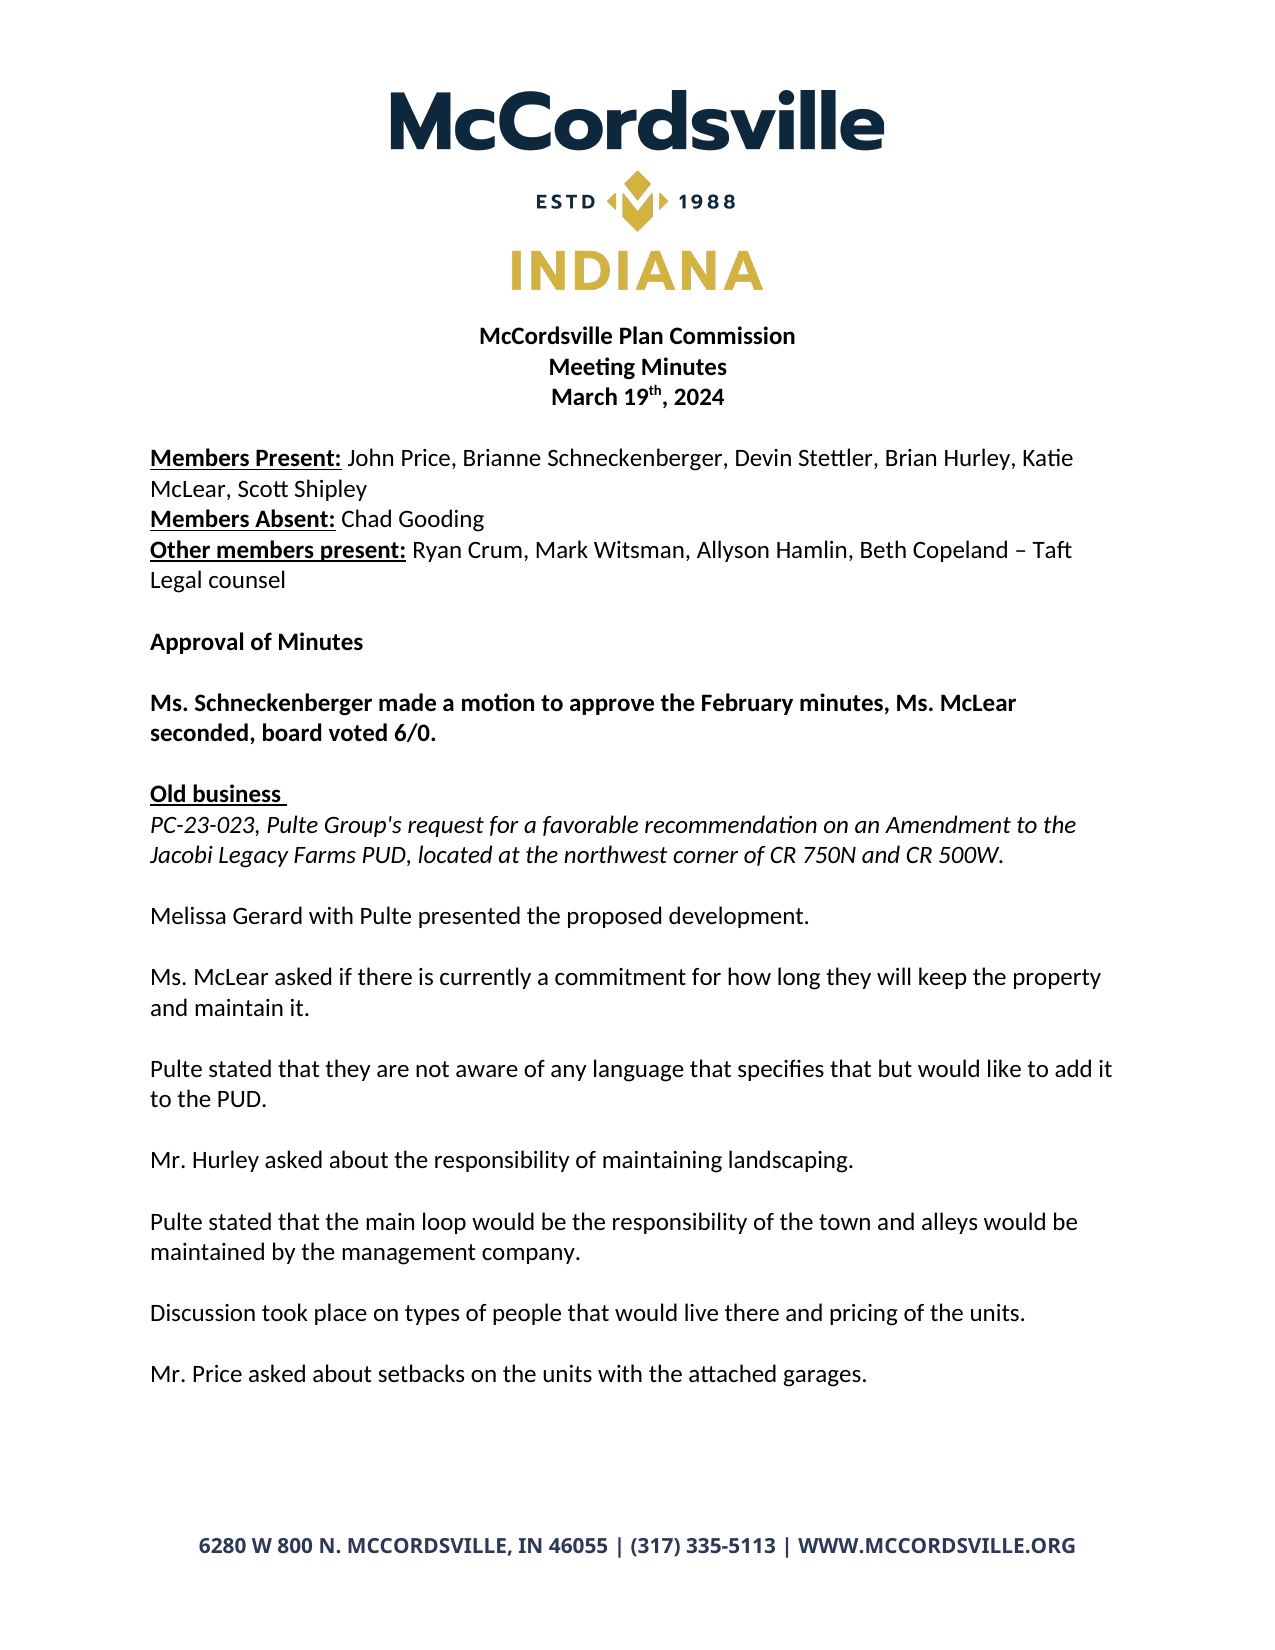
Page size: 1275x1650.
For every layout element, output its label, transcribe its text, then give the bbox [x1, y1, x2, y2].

picture [390, 90, 885, 290]
text Mr. Price asked about setbacks on the units with the attached garages. [150, 1358, 1125, 1389]
text Members Absent: Chad Gooding [150, 504, 1125, 534]
text Members Present: John Price, Brianne Schneckenberger, Devin Stettler, Brian Hurley, Katie McLear, Scott Shipley [150, 443, 1125, 504]
text Mr. Hurley asked about the responsibility of maintaining landscaping. [150, 1144, 1125, 1206]
text Old business [150, 778, 1125, 809]
text McCordsville Plan Commission [150, 321, 1125, 351]
text Pulte stated that the main loop would be the responsibility of the town and alleys would be maintained by the management company. [150, 1206, 1125, 1297]
text Ms. Schneckenberger made a motion to approve the February minutes, Ms. McLear seconded, board voted 6/0. [150, 687, 1125, 748]
text March 19th, 2024 [150, 382, 1125, 443]
text Discussion took place on types of people that would live there and pricing of the units. [150, 1297, 1125, 1328]
text Other members present: Ryan Crum, Mark Witsman, Allyson Hamlin, Beth Copeland – Taft Legal counsel [150, 534, 1125, 595]
text Pulte stated that they are not aware of any language that specifies that but would like to add it to the PUD. [150, 1053, 1125, 1144]
text Ms. McLear asked if there is currently a commitment for how long they will keep the property and maintain it. [150, 961, 1125, 1053]
text Approval of Minutes [150, 626, 1125, 656]
text Melissa Gerard with Pulte presented the proposed development. [150, 900, 1125, 931]
text Meeting Minutes [150, 351, 1125, 382]
